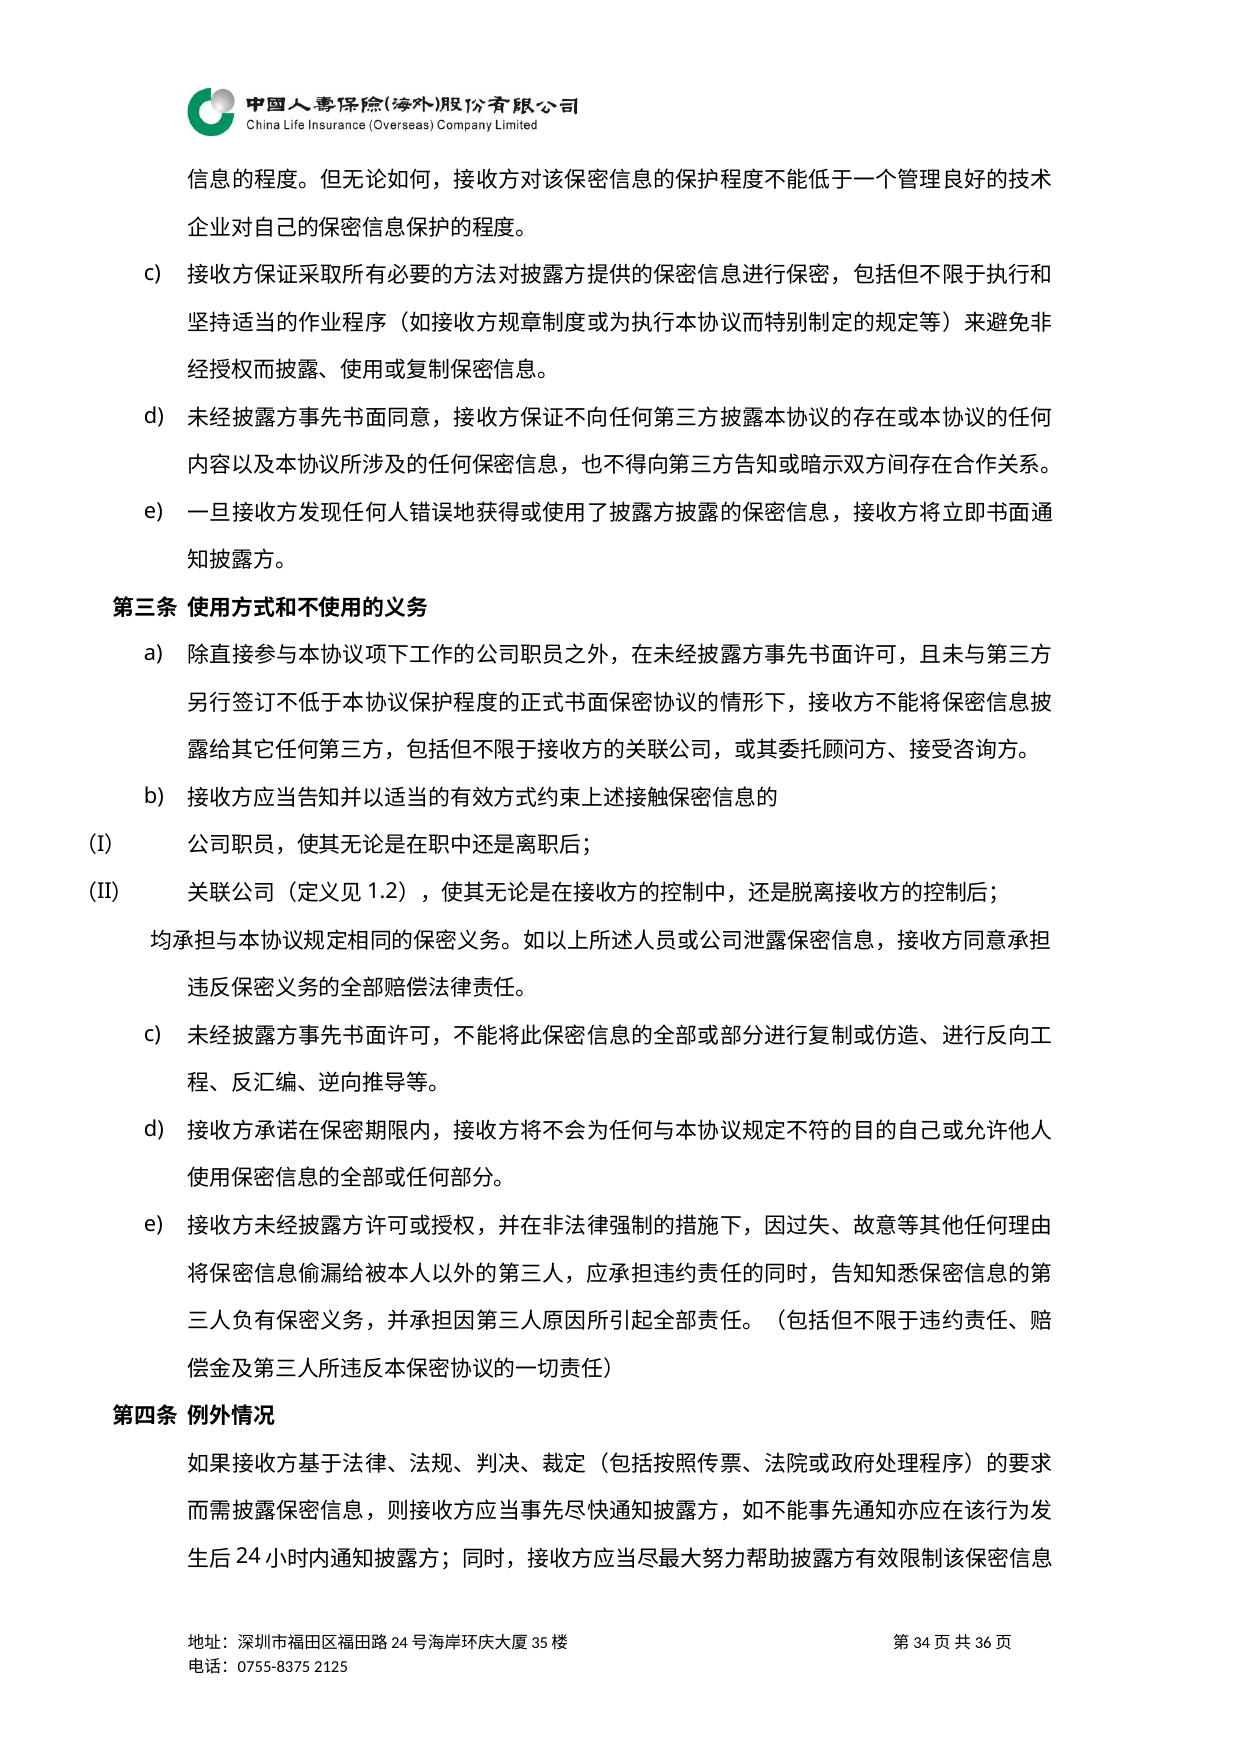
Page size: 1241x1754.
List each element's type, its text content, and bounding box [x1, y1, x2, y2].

picture [187, 88, 578, 136]
list 一旦接收方发现任何人错误地获得或使用了披露方披露的保密信息，接收方将立即书面通知披露方。 [144, 495, 1053, 574]
list 接收方保证采取所有必要的方法对披露方提供的保密信息进行保密，包括但不限于执行和坚持适当的作业程序（如接收方规章制度或为执行本协议而特别制定的规定等）来避免非经授权而披露、使用或复制保密信息。 [144, 257, 1053, 384]
list 接收方承诺在保密期限内，接收方将不会为任何与本协议规定不符的目的自己或允许他人使用保密信息的全部或任何部分。 [144, 1113, 1053, 1192]
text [187, 1446, 1053, 1572]
list 除直接参与本协议项下工作的公司职员之外，在未经披露方事先书面许可，且未与第三方另行签订不低于本协议保护程度的正式书面保密协议的情形下，接收方不能将保密信息披露给其它任何第三方，包括但不限于接收方的关联公司，或其委托顾问方、接受咨询方。 [144, 637, 1053, 764]
list 接收方应当告知并以适当的有效方式约束上述接触保密信息的 [144, 780, 1053, 812]
list 未经披露方事先书面同意，接收方保证不向任何第三方披露本协议的存在或本协议的任何内容以及本协议所涉及的任何保密信息，也不得向第三方告知或暗示双方间存在合作关系。 [144, 399, 1053, 479]
list 使用方式和不使用的义务 [112, 590, 1053, 621]
text 均承担与本协议规定相同的保密义务。如以上所述人员或公司泄露保密信息，接收方同意承担违反保密义务的全部赔偿法律责任。 [150, 923, 1053, 1002]
list 例外情况 [112, 1398, 1053, 1430]
list 未经披露方事先书面许可，不能将此保密信息的全部或部分进行复制或仿造、进行反向工程、反汇编、逆向推导等。 [144, 1018, 1053, 1097]
list 接收方未经披露方许可或授权，并在非法律强制的措施下，因过失、故意等其他任何理由将保密信息偷漏给被本人以外的第三人，应承担违约责任的同时，告知知悉保密信息的第三人负有保密义务，并承担因第三人原因所引起全部责任。（包括但不限于违约责任、赔偿金及第三人所违反本保密协议的一切责任） [144, 1208, 1053, 1382]
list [144, 162, 1053, 241]
list 公司职员，使其无论是在职中还是离职后； [75, 827, 1053, 859]
list 关联公司（定义见1.2），使其无论是在接收方的控制中，还是脱离接收方的控制后； [75, 875, 1053, 907]
